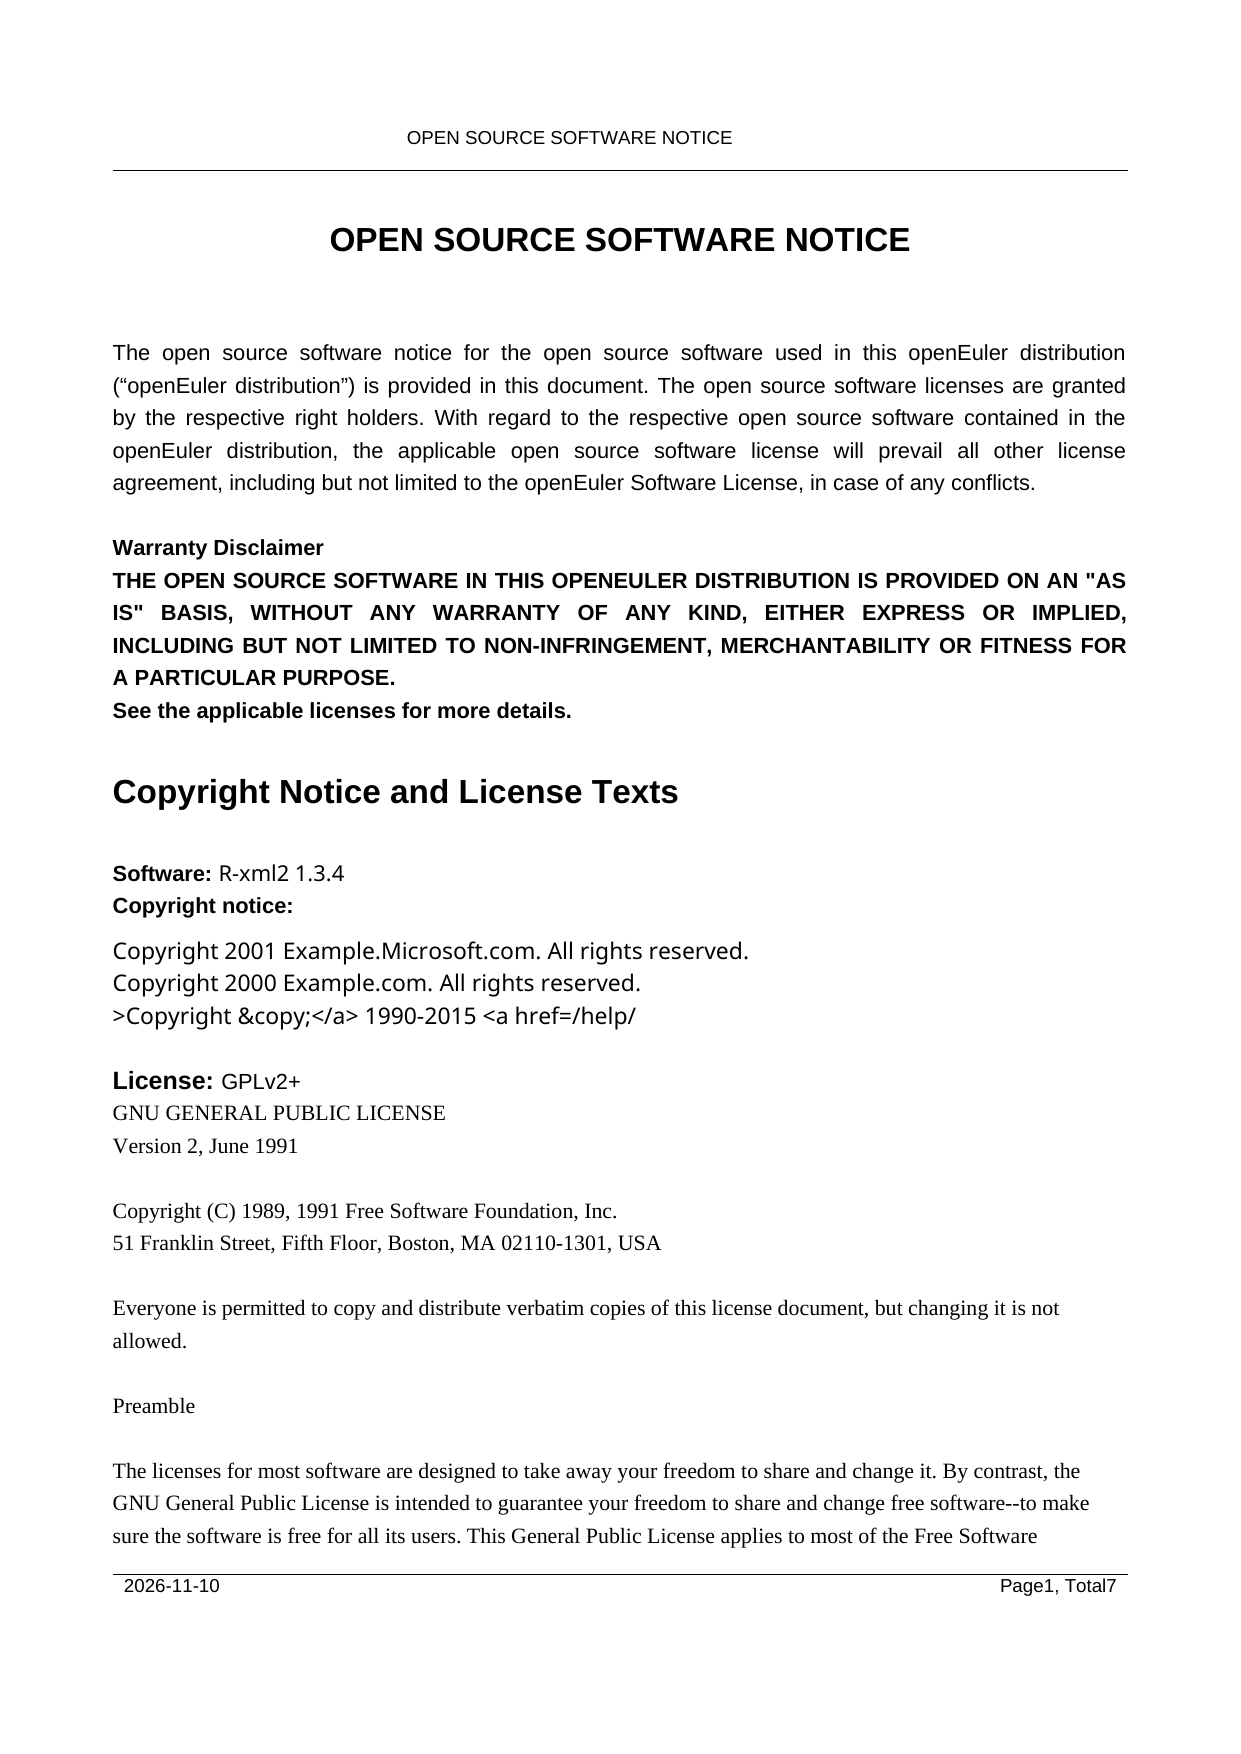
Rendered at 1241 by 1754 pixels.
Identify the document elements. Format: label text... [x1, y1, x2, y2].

text Copyright notice: [112, 889, 1128, 921]
text Warranty Disclaimer [112, 531, 1128, 564]
text THE OPEN SOURCE SOFTWARE IN THIS OPENEULER DISTRIBUTION IS PROVIDED ON AN "AS IS" BASIS, WITHOUT ANY WARRANTY OF ANY KIND, EITHER EXPRESS OR IMPLIED, INCLUDING BUT NOT LIMITED TO NON-INFRINGEMENT, MERCHANTABILITY OR FITNESS FOR A PARTICULAR PURPOSE. See the applicable licenses for more details. [112, 564, 1128, 726]
text The open source software notice for the open source software used in this openEuler distribution (“openEuler distribution”) is provided in this document. The open source software licenses are granted by the respective right holders. With regard to the respective open source software contained in the openEuler distribution, the applicable open source software license will prevail all other license agreement, including but not limited to the openEuler Software License, in case of any conflicts. [112, 336, 1128, 499]
text Copyright 2001 Example.Microsoft.com. All rights reserved. Copyright 2000 Example.com. All rights reserved. >Copyright &copy;</a> 1990-2015 <a href=/help/ [112, 934, 1128, 1064]
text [112, 1096, 1128, 1551]
title Software: R-xml2 1.3.4 [112, 856, 1128, 889]
text Copyright Notice and License Texts [112, 759, 1128, 824]
text OPEN SOURCE SOFTWARE NOTICE [112, 206, 1128, 271]
text License: GPLv2+ [112, 1064, 1128, 1096]
